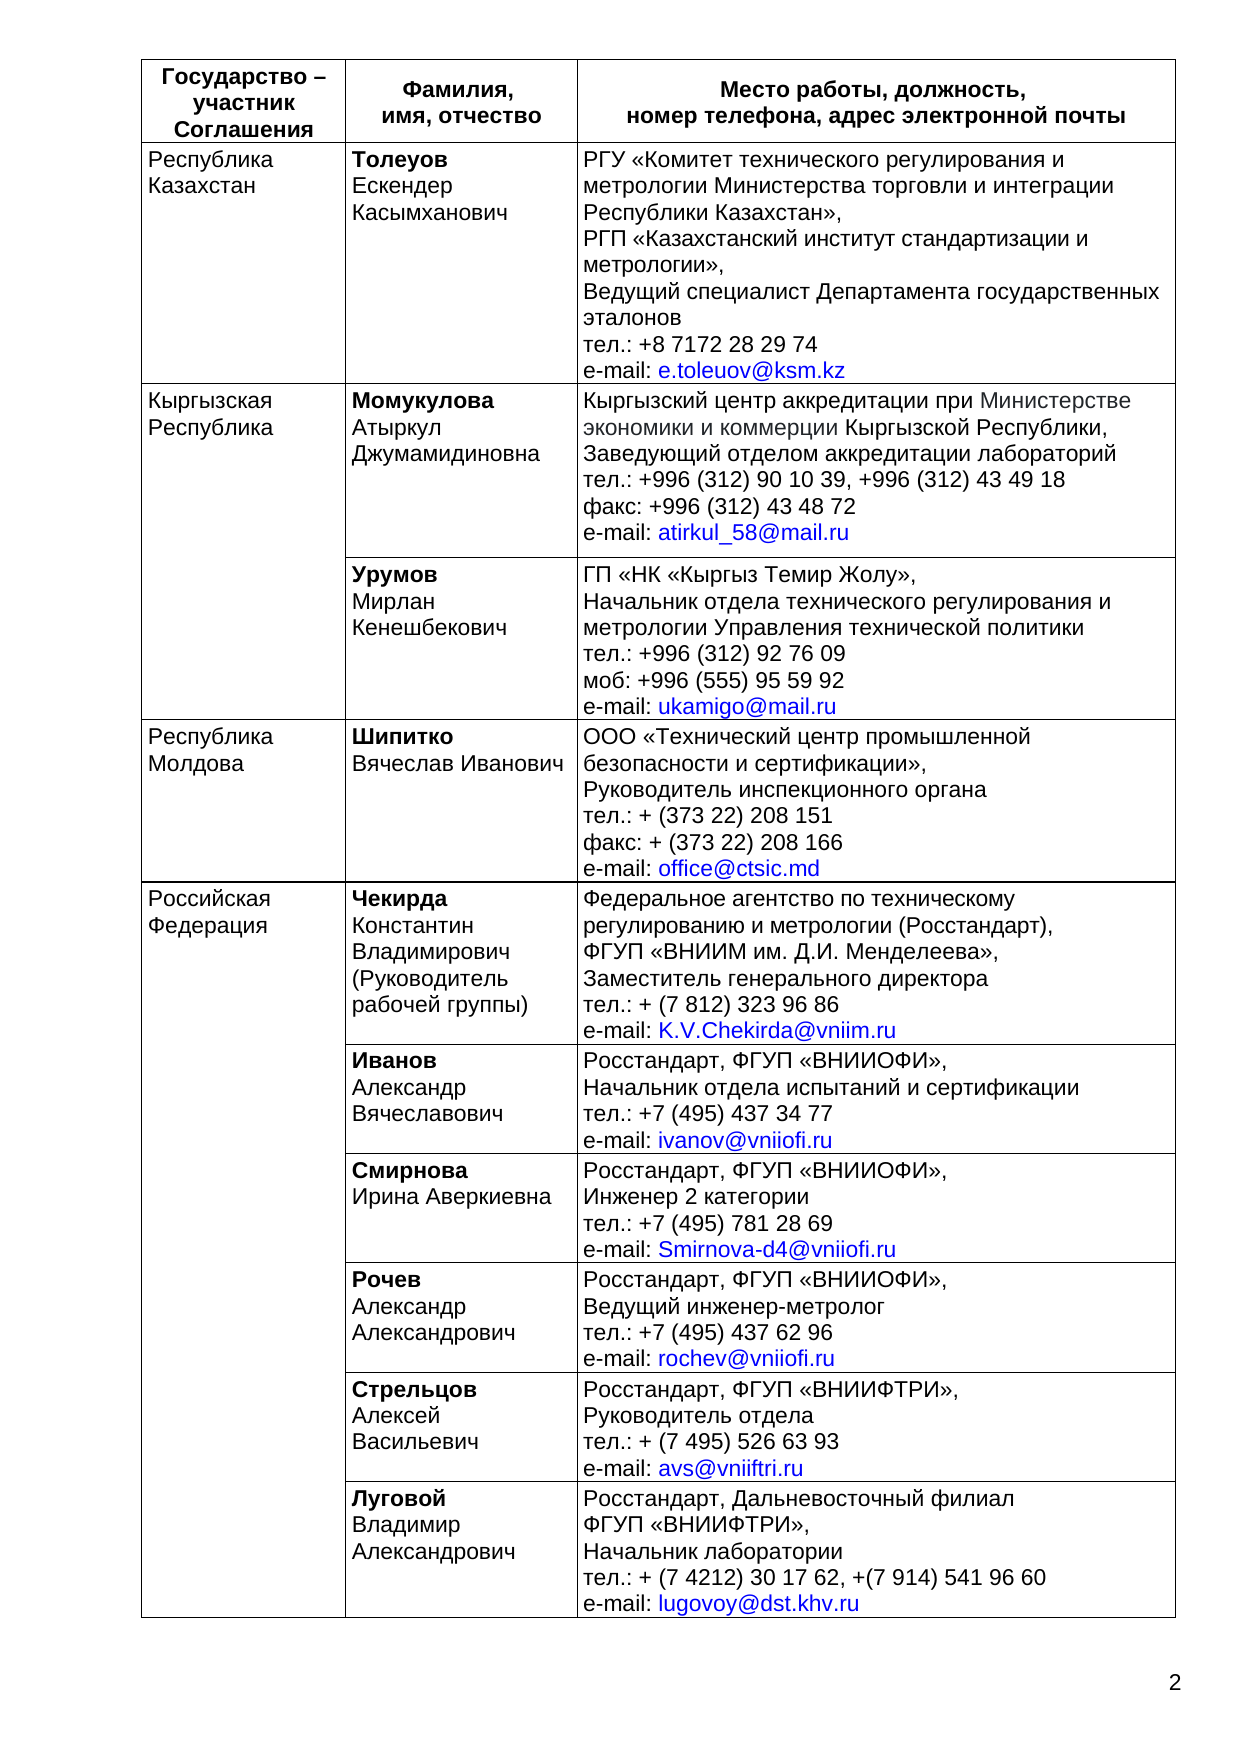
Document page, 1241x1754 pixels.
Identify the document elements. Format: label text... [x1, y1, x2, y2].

table_header Место работы, должность, номер телефона, адрес электронной почты [578, 60, 1175, 142]
table_cell Шипитко Вячеслав Иванович [346, 720, 577, 881]
table_cell РГУ «Комитет технического регулирования и метрологии Министерства торговли и интеграции Республики Казахстан», РГП «Казахстанский институт стандартизации и метрологии», Ведущий специалист Департамента государственных эталонов тел.: +8 7172 28 29 74 e-mail: e.toleuov@ksm.kz [578, 143, 1175, 383]
table_cell Республика Казахстан [142, 143, 345, 383]
table_cell Федеральное агентство по техническому регулированию и метрологии (Росстандарт), ФГУП «ВНИИМ им. Д.И. Менделеева», Заместитель генерального директора тел.: + (7 812) 323 96 86 е-mail: K.V.Chekirda@vniim.ru [578, 883, 1175, 1043]
table_cell ГП «НК «Кыргыз Темир Жолу», Начальник отдела технического регулирования и метрологии Управления технической политики тел.: +996 (312) 92 76 09 моб: +996 (555) 95 59 92 e-mail: ukamigo@mail.ru [578, 558, 1175, 719]
table_header Фамилия, имя, отчество [346, 60, 577, 142]
table_cell Кыргызская Республика [142, 384, 345, 719]
table_cell Момукулова Атыркул Джумамидиновна [346, 384, 577, 557]
table_cell Республика Молдова [142, 720, 345, 881]
table_cell Стрельцов Алексей Васильевич [346, 1373, 577, 1481]
table_cell Российская Федерация [142, 883, 345, 1617]
table_cell Иванов Александр Вячеславович [346, 1045, 577, 1153]
table_cell Толеуов Ескендер Касымханович [346, 143, 577, 383]
table_cell Луговой Владимир Александрович [346, 1482, 577, 1617]
table_cell Урумов Мирлан Кенешбекович [346, 558, 577, 719]
table_cell Росстандарт, ФГУП «ВНИИОФИ», Инженер 2 категории тел.: +7 (495) 781 28 69 e-mail: Smirnova-d4@vniiofi.ru [578, 1154, 1175, 1262]
table_cell Кыргызский центр аккредитации при Министерстве экономики и коммерции Кыргызской Республики, Заведующий отделом аккредитации лабораторий тел.: +996 (312) 90 10 39, +996 (312) 43 49 18 факс: +996 (312) 43 48 72 e-mail: atirkul_58@mail.ru [578, 384, 1175, 557]
table_cell Росстандарт, Дальневосточный филиал ФГУП «ВНИИФТРИ», Начальник лаборатории тел.: + (7 4212) 30 17 62, +(7 914) 541 96 60 е-mail: lugovoy@dst.khv.ru [578, 1482, 1175, 1617]
table_cell Рочев Александр Александрович [346, 1263, 577, 1372]
table_cell Росстандарт, ФГУП «ВНИИОФИ», Ведущий инженер-метролог тел.: +7 (495) 437 62 96 e-mail: rochev@vniiofi.ru [578, 1263, 1175, 1372]
table_cell Чекирда Константин Владимирович (Руководитель рабочей группы) [346, 883, 577, 1043]
table_header Государство – участник Соглашения [142, 60, 345, 142]
table_cell Росстандарт, ФГУП «ВНИИОФИ», Начальник отдела испытаний и сертификации тел.: +7 (495) 437 34 77 e-mail: ivanov@vniiofi.ru [578, 1045, 1175, 1153]
table_cell ООО «Технический центр промышленной безопасности и сертификации», Руководитель инспекционного органа тел.: + (373 22) 208 151 факс: + (373 22) 208 166 е-mail: office@ctsic.md [578, 720, 1175, 881]
table_cell Смирнова Ирина Аверкиевна [346, 1154, 577, 1262]
table_cell Росстандарт, ФГУП «ВНИИФТРИ», Руководитель отдела тел.: + (7 495) 526 63 93 е-mail: avs@vniiftri.ru [578, 1373, 1175, 1481]
